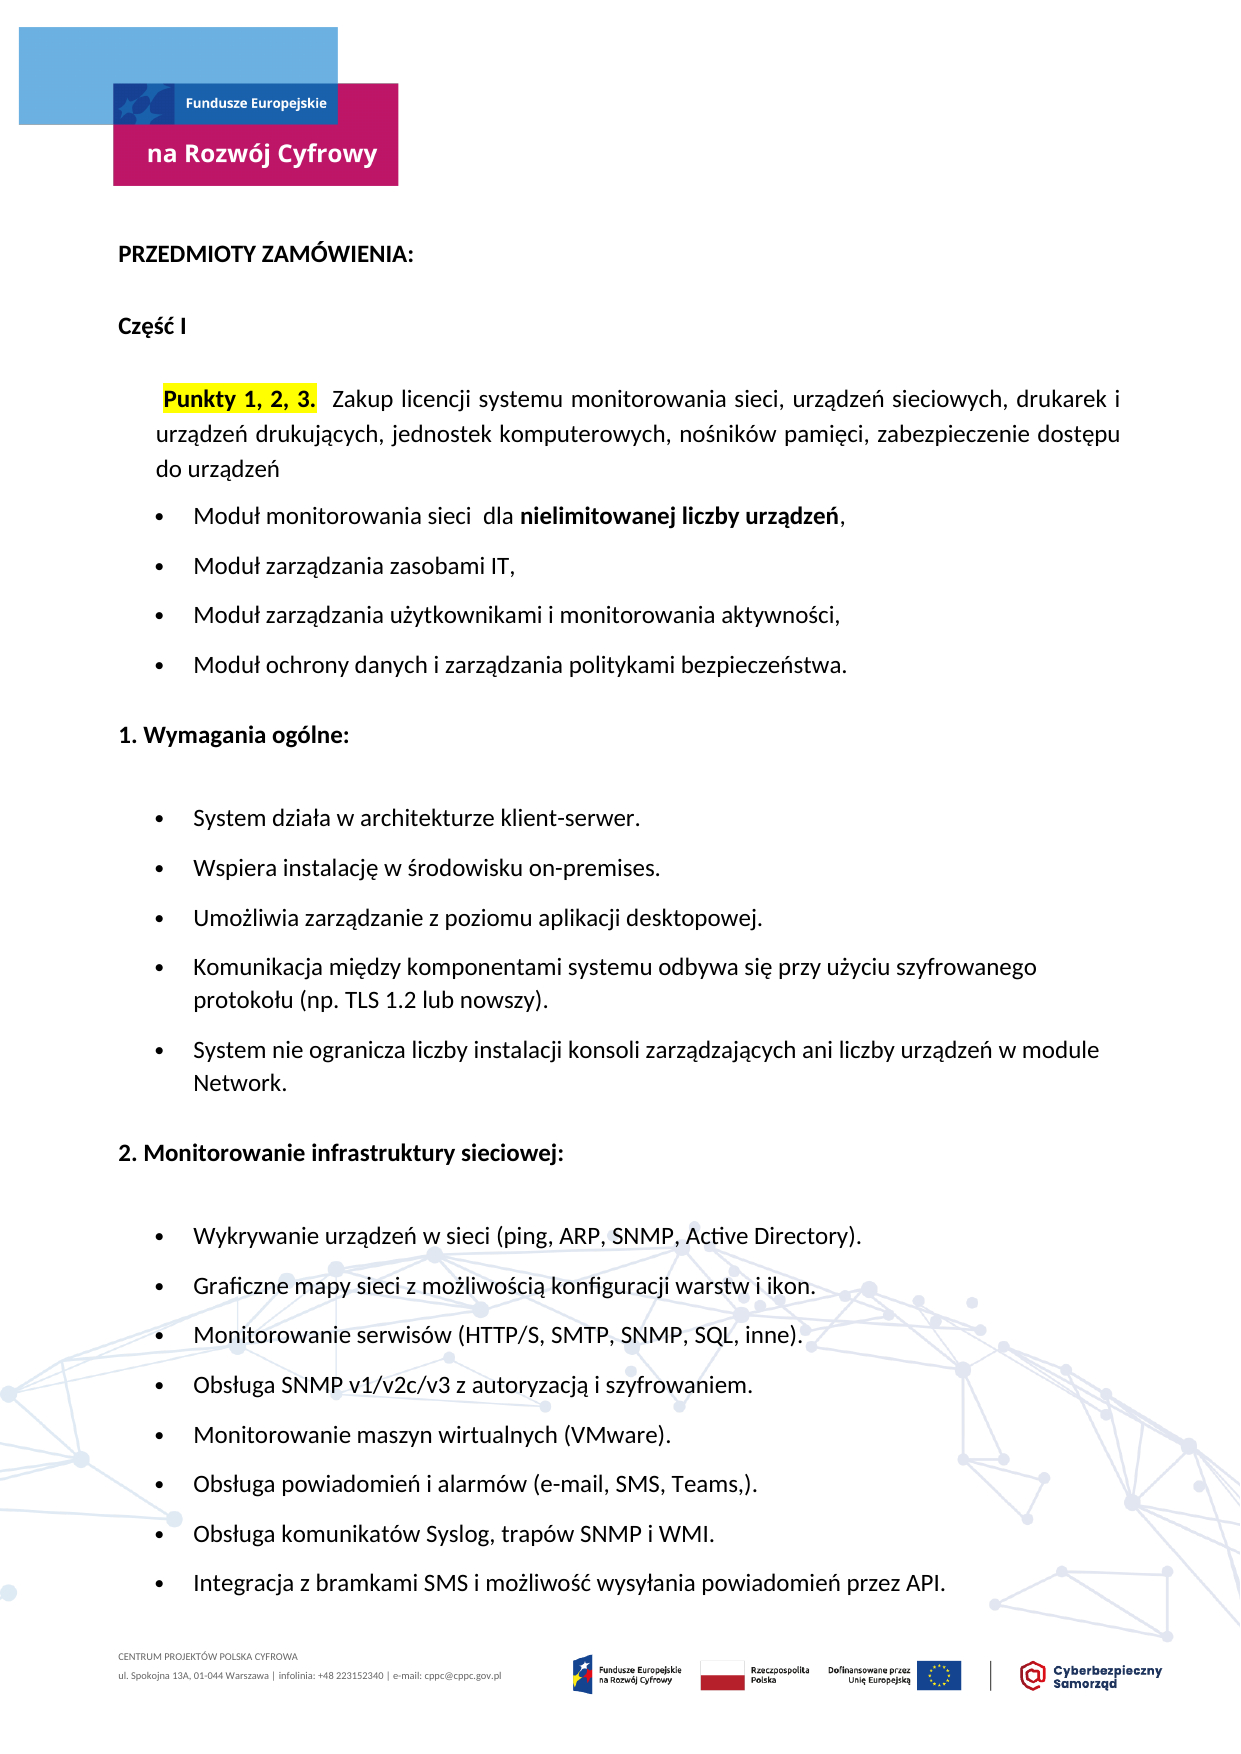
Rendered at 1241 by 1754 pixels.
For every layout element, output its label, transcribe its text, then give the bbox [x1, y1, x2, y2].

picture [18, 27, 399, 186]
list Umożliwia zarządzanie z poziomu aplikacji desktopowej. [156, 902, 1122, 932]
text PRZEDMIOTY ZAMÓWIENIA: [118, 238, 1122, 268]
list Moduł monitorowania sieci dla nielimitowanej liczby urządzeń, [156, 500, 1122, 531]
list Monitorowanie maszyn wirtualnych (VMware). [156, 1419, 1122, 1449]
text Część I [118, 310, 1122, 341]
list Obsługa SNMP v1/v2c/v3 z autoryzacją i szyfrowaniem. [156, 1369, 1122, 1400]
list Obsługa komunikatów Syslog, trapów SNMP i WMI. [156, 1518, 1122, 1548]
list Graficzne mapy sieci z możliwością konfiguracji warstw i ikon. [156, 1270, 1122, 1301]
list System działa w architekturze klient-serwer. [156, 803, 1122, 833]
text 1. Wymagania ogólne: [118, 719, 1122, 750]
list Integracja z bramkami SMS i możliwość wysyłania powiadomień przez API. [156, 1567, 1122, 1598]
text 2. Monitorowanie infrastruktury sieciowej: [118, 1137, 1122, 1168]
text Punkty 1, 2, 3. Zakup licencji systemu monitorowania sieci, urządzeń sieciowych, drukarek i urządzeń drukujących, jednostek komputerowych, nośników pamięci, zabezpieczenie dostępu do urządzeń [156, 383, 1122, 483]
list Obsługa powiadomień i alarmów (e-mail, SMS, Teams,). [156, 1468, 1122, 1499]
list System nie ogranicza liczby instalacji konsoli zarządzających ani liczby urządzeń w module Network. [156, 1034, 1122, 1097]
list Wspiera instalację w środowisku on-premises. [156, 852, 1122, 883]
list Komunikacja między komponentami systemu odbywa się przy użyciu szyfrowanego protokołu (np. TLS 1.2 lub nowszy). [156, 951, 1122, 1015]
list Wykrywanie urządzeń w sieci (ping, ARP, SNMP, Active Directory). [156, 1220, 1122, 1251]
list Monitorowanie serwisów (HTTP/S, SMTP, SNMP, SQL, inne). [156, 1319, 1122, 1350]
list Moduł zarządzania użytkownikami i monitorowania aktywności, [156, 599, 1122, 630]
list Moduł zarządzania zasobami IT, [156, 550, 1122, 580]
list Moduł ochrony danych i zarządzania politykami bezpieczeństwa. [156, 649, 1122, 679]
picture [0, 1221, 1240, 1754]
